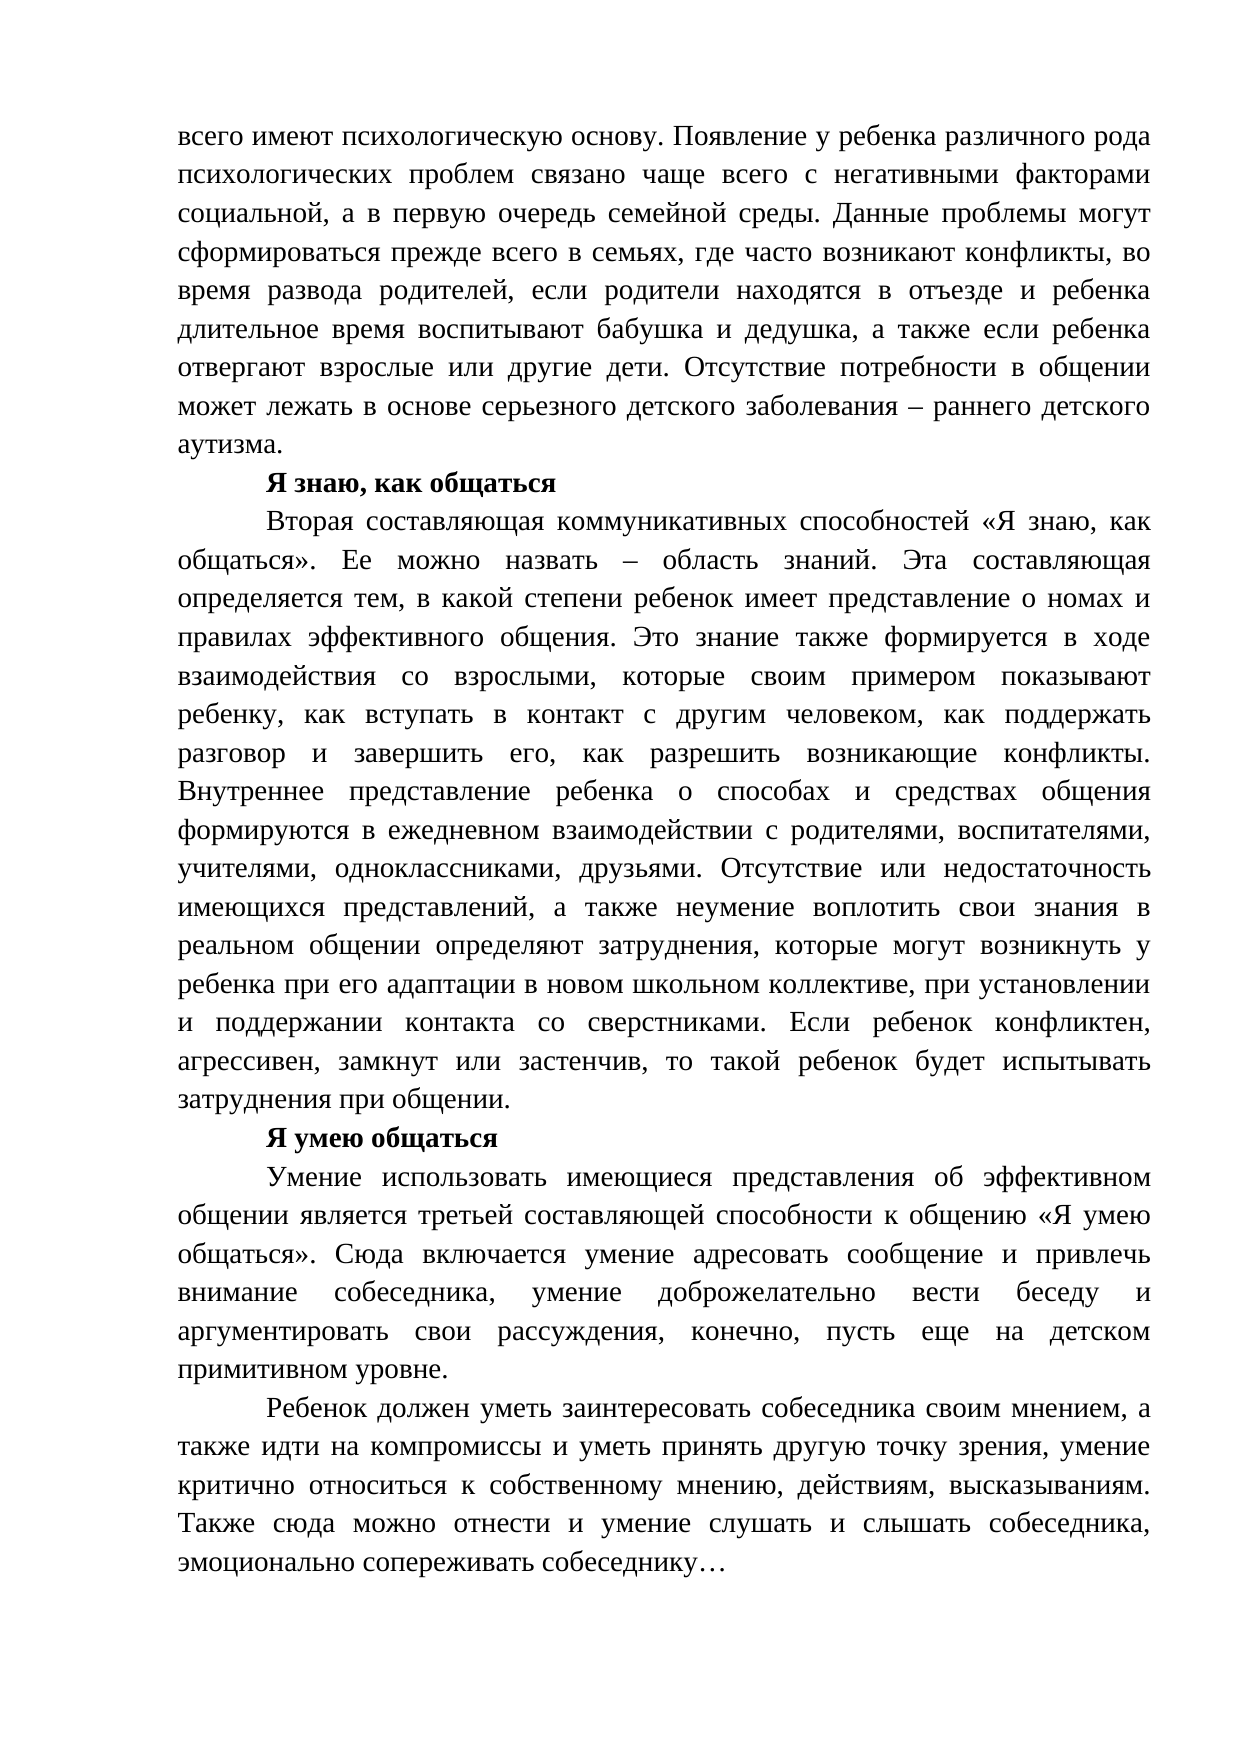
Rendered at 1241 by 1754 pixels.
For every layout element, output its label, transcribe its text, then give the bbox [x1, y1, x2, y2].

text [177, 118, 1152, 460]
text Ребенок должен уметь заинтересовать собеседника своим мнением, а также идти на компромиссы и уметь принять другую точку зрения, умение критично относиться к собственному мнению, действиям, высказываниям. Также сюда можно отнести и умение слушать и слышать собеседника, эмоционально сопереживать собеседнику… [177, 1390, 1152, 1578]
text Вторая составляющая коммуникативных способностей «Я знаю, как общаться». Ее можно назвать – область знаний. Эта составляющая определяется тем, в какой степени ребенок имеет представление о номах и правилах эффективного общения. Это знание также формируется в ходе взаимодействия со взрослыми, которые своим примером показывают ребенку, как вступать в контакт с другим человеком, как поддержать разговор и завершить его, как разрешить возникающие конфликты. Внутреннее представление ребенка о способах и средствах общения формируются в ежедневном взаимодействии с родителями, воспитателями, учителями, одноклассниками, друзьями. Отсутствие или недостаточность имеющихся представлений, а также неумение воплотить свои знания в реальном общении определяют затруднения, которые могут возникнуть у ребенка при его адаптации в новом школьном коллективе, при установлении и поддержании контакта со сверстниками. Если ребенок конфликтен, агрессивен, замкнут или застенчив, то такой ребенок будет испытывать затруднения при общении. [177, 503, 1152, 1115]
text Я знаю, как общаться [177, 465, 1152, 498]
text Я умею общаться [177, 1120, 1152, 1154]
text Умение использовать имеющиеся представления об эффективном общении является третьей составляющей способности к общению «Я умею общаться». Сюда включается умение адресовать сообщение и привлечь внимание собеседника, умение доброжелательно вести беседу и аргументировать свои рассуждения, конечно, пусть еще на детском примитивном уровне. [177, 1159, 1152, 1385]
